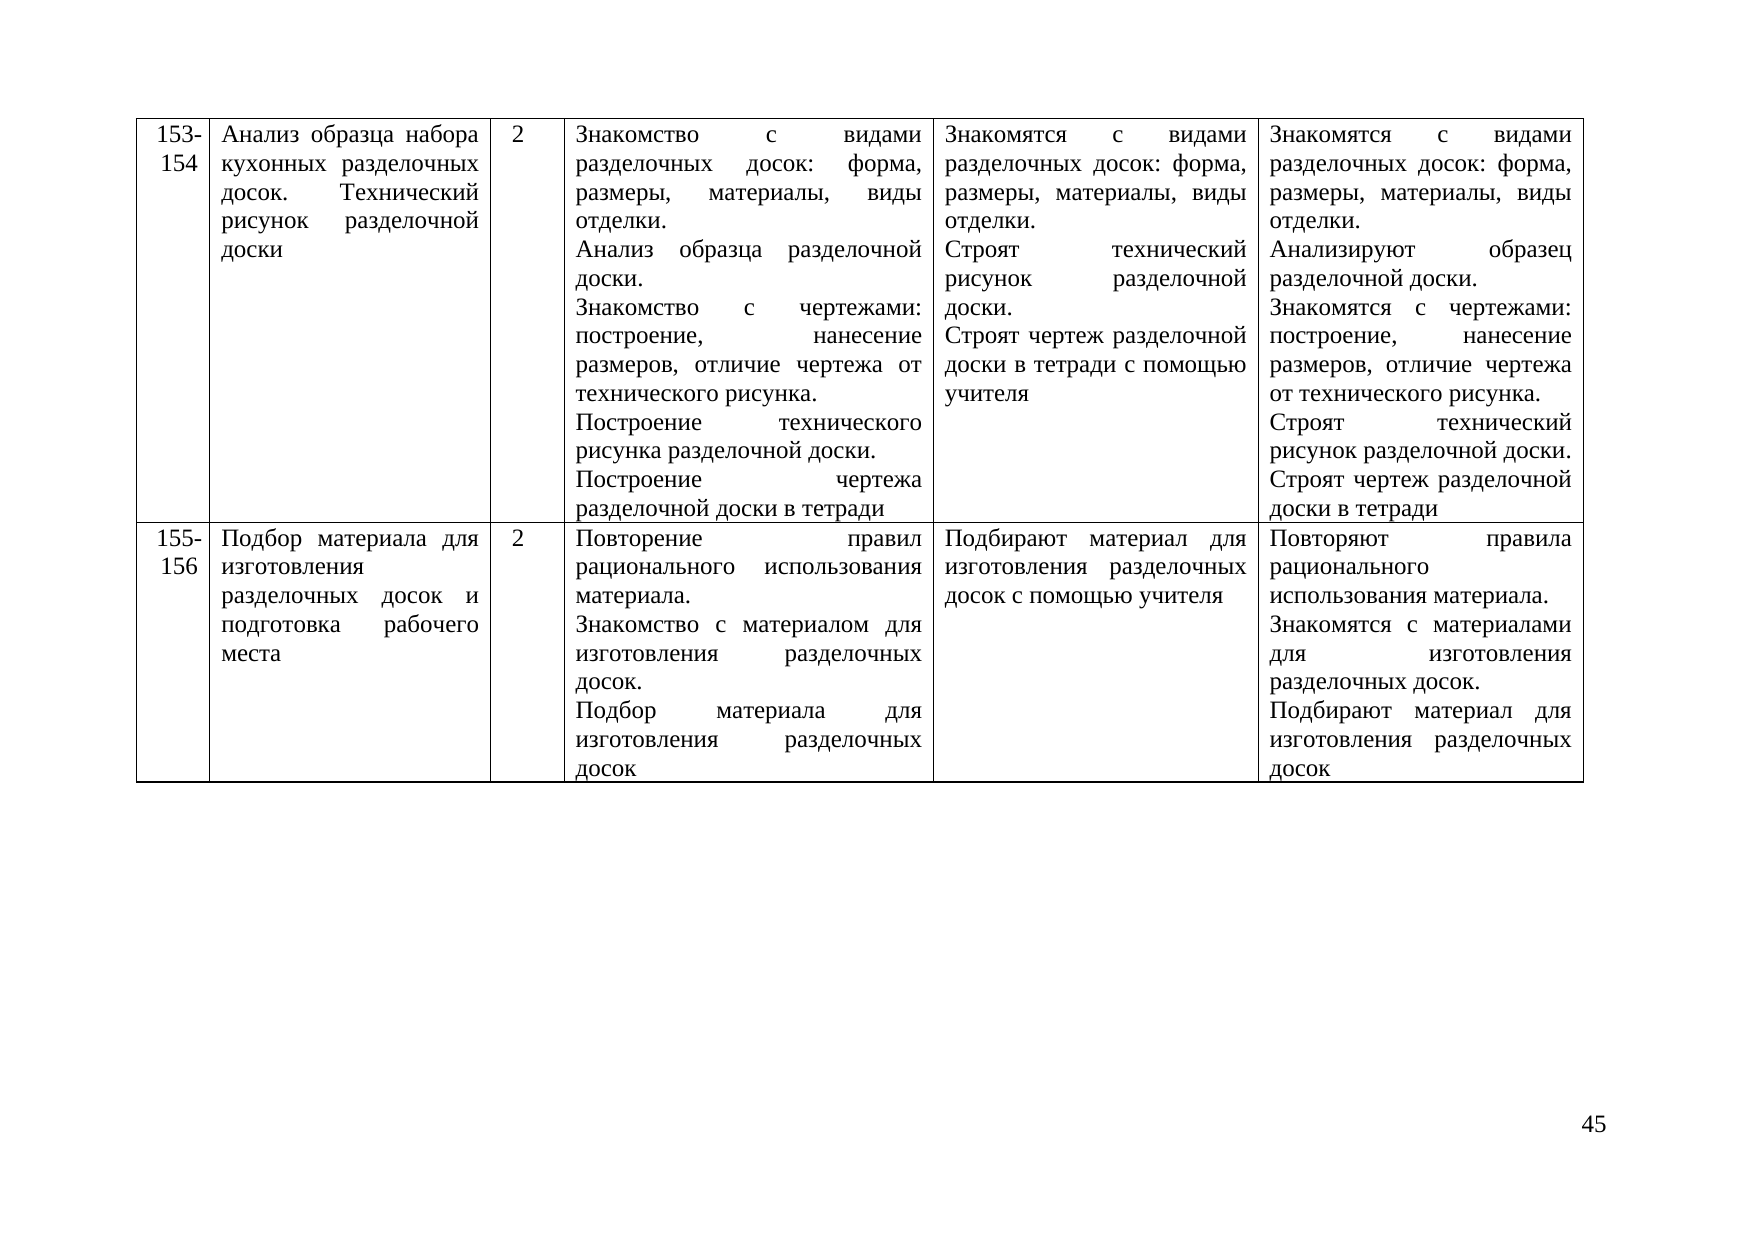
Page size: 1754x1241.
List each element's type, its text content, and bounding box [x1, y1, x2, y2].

table_cell 155-156 [137, 523, 209, 781]
table_cell Подбирают материал для изготовления разделочных досок с помощью учителя [934, 523, 1258, 781]
table_cell 153-154 [137, 119, 209, 522]
table_cell 2 [491, 523, 564, 781]
table_cell Подбор материала для изготовления разделочных досок и подготовка рабочего места [210, 523, 490, 781]
table_cell Повторяют правила рационального использования материала. Знакомятся с материалами для изготовления разделочных досок. Подбирают материал для изготовления разделочных досок [1259, 523, 1583, 781]
table_cell Анализ образца набора кухонных разделочных досок. Технический рисунок разделочной доски [210, 119, 490, 522]
table_cell Повторение правил рационального использования материала. Знакомство с материалом для изготовления разделочных досок. Подбор материала для изготовления разделочных досок [565, 523, 933, 781]
table_cell Знакомятся с видами разделочных досок: форма, размеры, материалы, виды отделки. Строят технический рисунок разделочной доски. Строят чертеж разделочной доски в тетради с помощью учителя [934, 119, 1258, 522]
table_cell 2 [491, 119, 564, 522]
table_cell Знакомятся с видами разделочных досок: форма, размеры, материалы, виды отделки. Анализируют образец разделочной доски. Знакомятся с чертежами: построение, нанесение размеров, отличие чертежа от технического рисунка. Строят технический рисунок разделочной доски. Строят чертеж разделочной доски в тетради [1259, 119, 1583, 522]
table_cell Знакомство с видами разделочных досок: форма, размеры, материалы, виды отделки. Анализ образца разделочной доски. Знакомство с чертежами: построение, нанесение размеров, отличие чертежа от технического рисунка. Построение технического рисунка разделочной доски. Построение чертежа разделочной доски в тетради [565, 119, 933, 522]
